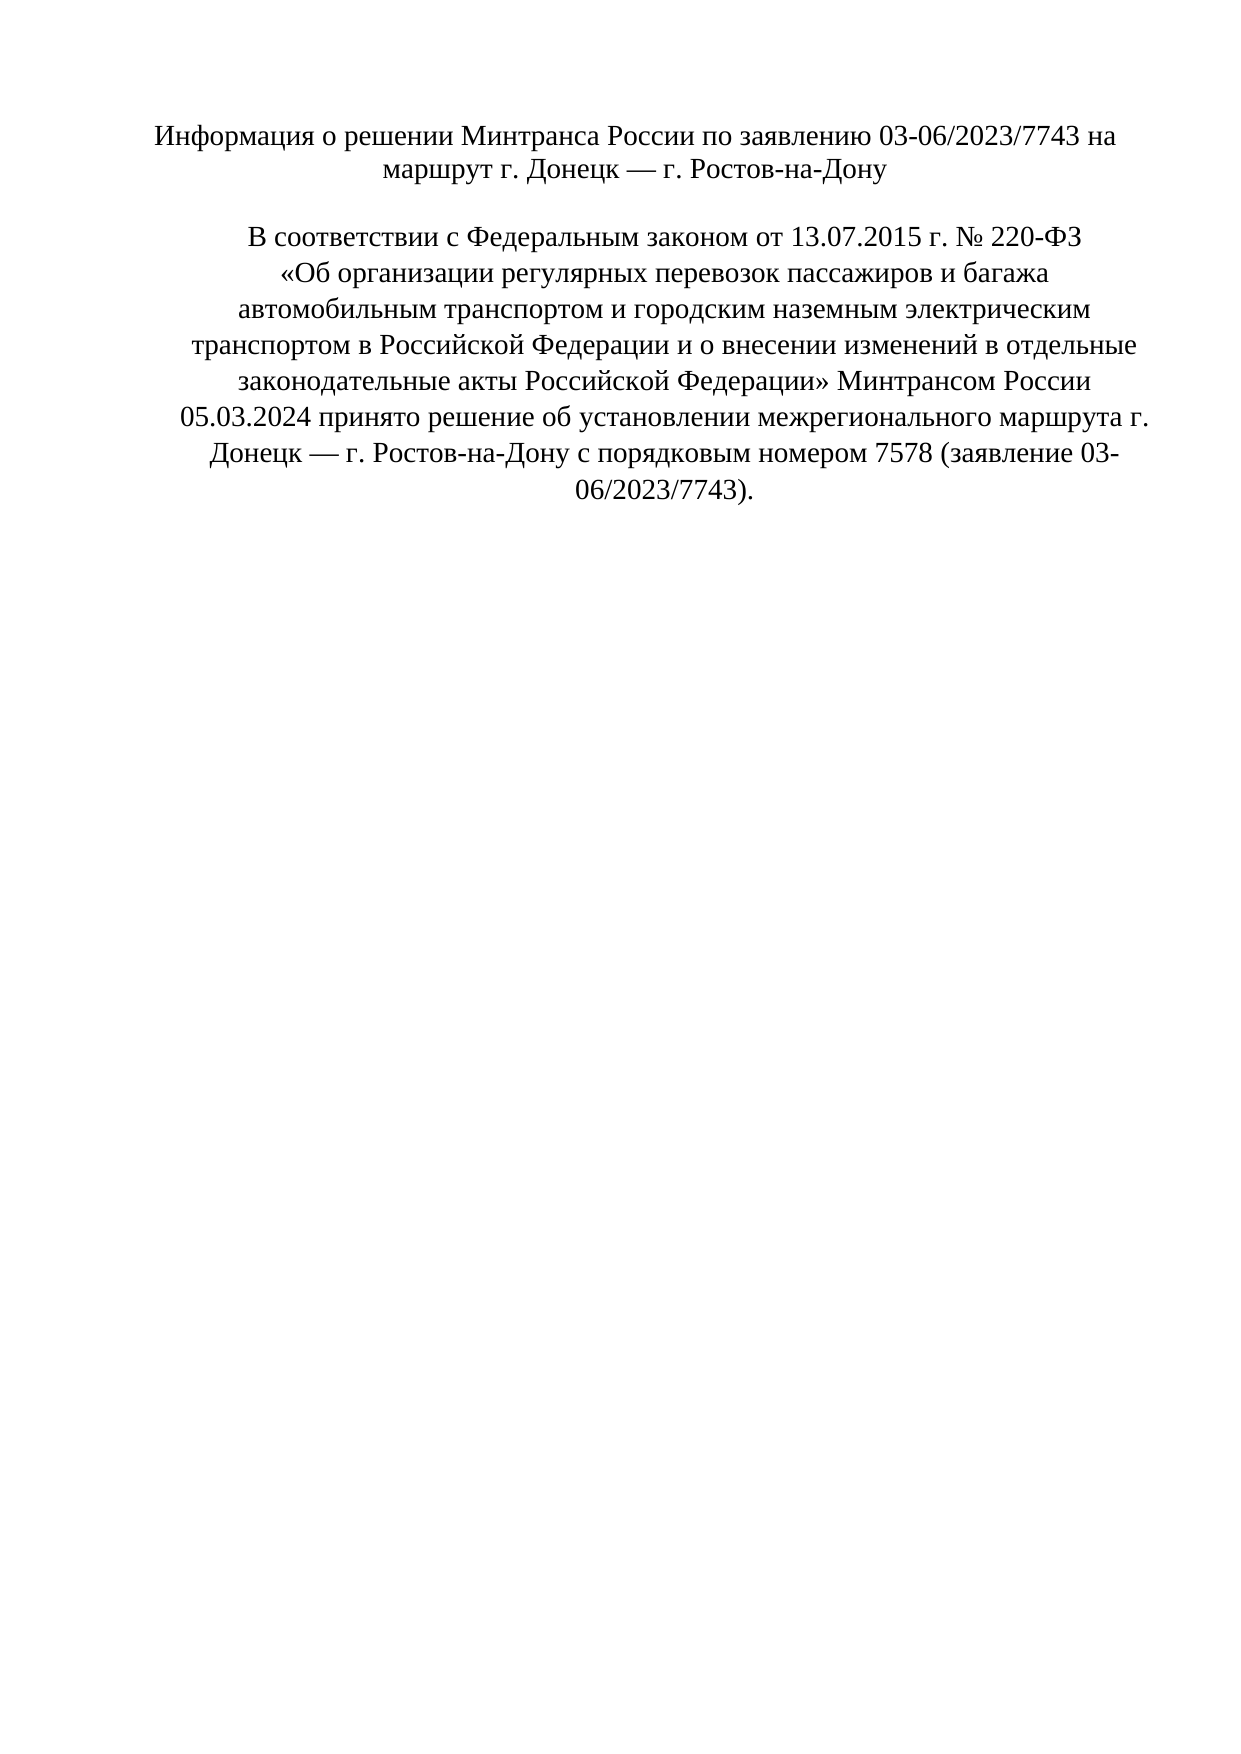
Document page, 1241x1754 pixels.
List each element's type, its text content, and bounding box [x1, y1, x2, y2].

text Информация о решении Минтранса России по заявлению 03-06/2023/7743 на маршрут г. Донецк — г. Ростов-на-Дону [118, 118, 1152, 185]
text В соответствии с Федеральным законом от 13.07.2015 г. № 220-ФЗ «Об организации регулярных перевозок пассажиров и багажа автомобильным транспортом и городским наземным электрическим транспортом в Российской Федерации и о внесении изменений в отдельные законодательные акты Российской Федерации» Минтрансом России 05.03.2024 принято решение об установлении межрегионального маршрута г. Донецк — г. Ростов-на-Дону с порядковым номером 7578 (заявление 03-06/2023/7743). [177, 219, 1152, 505]
